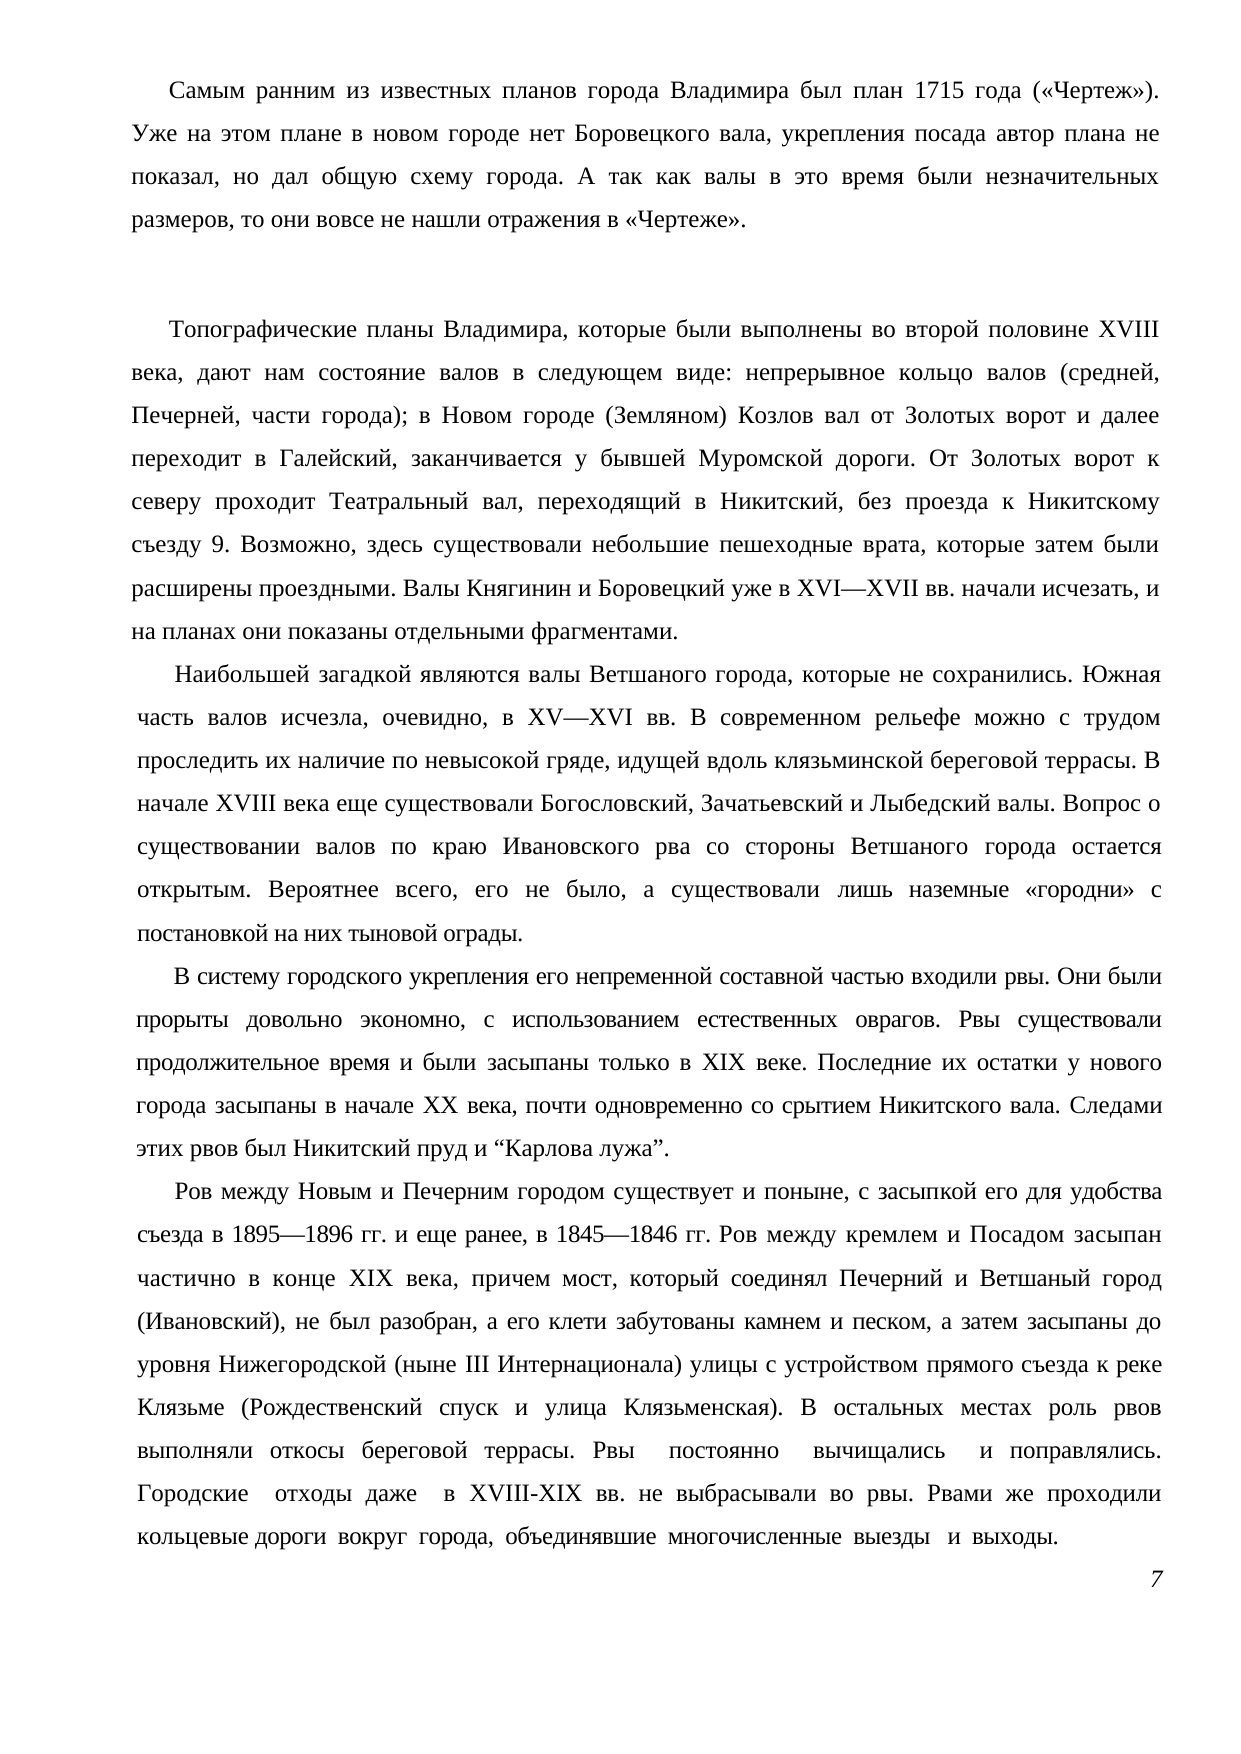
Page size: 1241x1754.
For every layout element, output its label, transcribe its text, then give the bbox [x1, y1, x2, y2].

text В систему городского укрепления его непременной составной частью входили рвы. Они были прорыты довольно экономно, с использованием естественных оврагов. Рвы существовали продолжительное время и были засыпаны только в XIX веке. Последние их остатки у нового города засыпаны в начале XX века, почти одновременно со срытием Никитского вала. Следами этих рвов был Никитский пруд и “Карлова лужа”. [136, 961, 1162, 1162]
text Топографические планы Владимира, которые были выполнены во второй половине XVIII века, дают нам состояние валов в следующем виде: непрерывное кольцо валов (средней, Печерней, части города); в Новом городе (Земляном) Козлов вал от Золотых ворот и далее переходит в Галейский, заканчивается у бывшей Муромской дороги. От Золотых ворот к северу проходит Театральный вал, переходящий в Никитский, без проезда к Никитскому съезду 9. Возможно, здесь существовали небольшие пешеходные врата, которые затем были расширены проездными. Валы Княгинин и Боровецкий уже в XVI—XVII вв. начали исчезать, и на планах они показаны отдельными фрагментами. [131, 314, 1161, 644]
text 7 [137, 1564, 1162, 1593]
text Самым ранним из известных планов города Владимира был план 1715 года («Чертеж»). Уже на этом плане в новом городе нет Боровецкого вала, укрепления посада автор плана не показал, но дал общую схему города. А так как валы в это время были незначительных размеров, то они вовсе не нашли отражения в «Чертеже». [131, 75, 1161, 233]
text Наибольшей загадкой являются валы Ветшаного города, которые не сохранились. Южная часть валов исчезла, очевидно, в XV—XVI вв. В современном рельефе можно с трудом проследить их наличие по невысокой гряде, идущей вдоль клязьминской береговой террасы. В начале XVIII века еще существовали Богословский, Зачатьевский и Лыбедский валы. Вопрос о существовании валов по краю Ивановского рва со стороны Ветшаного города остается открытым. Вероятнее всего, его не было, а существовали лишь наземные «городни» с постановкой на них тыновой ограды. [137, 659, 1162, 946]
text Ров между Новым и Печерним городом существует и поныне, с засыпкой его для удобства съезда в 1895—1896 гг. и еще ранее, в 1845—1846 гг. Ров между кремлем и Посадом засыпан частично в конце XIX века, причем мост, который соединял Печерний и Ветшаный город (Ивановский), не был разобран, а его клети забутованы камнем и песком, а затем засыпаны до уровня Нижегородской (ныне III Интернационала) улицы с устройством прямого съезда к реке Клязьме (Рождественский спуск и улица Клязьменская). В остальных местах роль рвов выполняли откосы береговой террасы. Рвы постоянно вычищались и поправлялись. Городские отходы даже в XVIII-XIX вв. не выбрасывали во рвы. Рвами же проходили кольцевые дороги вокруг города, объединявшие многочисленные выезды и выходы. [137, 1176, 1162, 1550]
